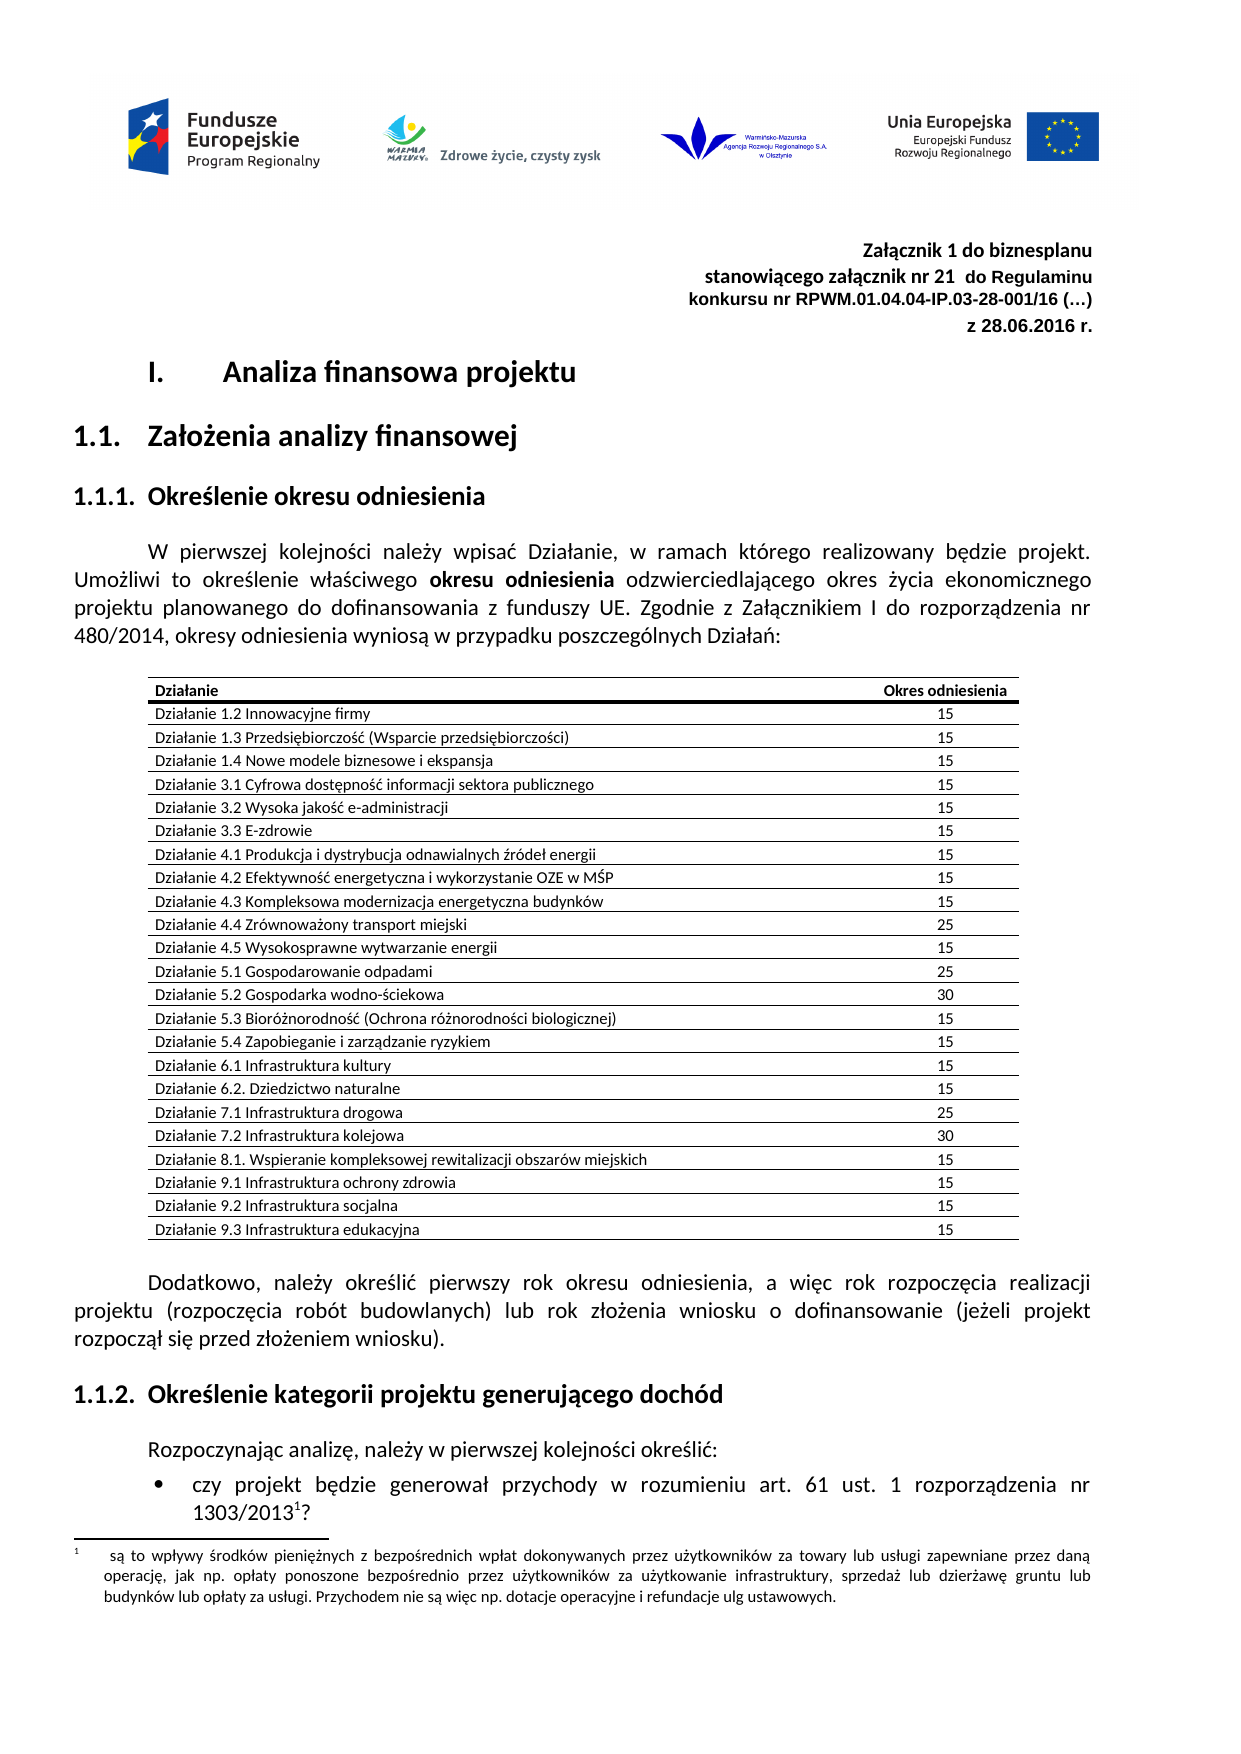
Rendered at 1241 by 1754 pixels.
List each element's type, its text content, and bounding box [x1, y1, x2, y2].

subtitle Założenia analizy finansowej [73, 416, 1093, 454]
table_cell 15 [871, 1170, 1019, 1192]
table_cell Działanie 3.3 E-zdrowie [148, 819, 871, 841]
table_cell 15 [871, 936, 1019, 958]
table_cell Działanie 4.3 Kompleksowa modernizacja energetyczna budynków [148, 889, 871, 911]
table_cell 15 [871, 704, 1019, 724]
table_cell Działanie 4.5 Wysokosprawne wytwarzanie energii [148, 936, 871, 958]
table_cell 25 [871, 959, 1019, 982]
table_cell 15 [871, 1217, 1019, 1239]
table_cell 15 [871, 1006, 1019, 1028]
text konkursu nr RPWM.01.04.04-IP.03-28-001/16 (…) [74, 288, 1093, 309]
table_cell Działanie 9.2 Infrastruktura socjalna [148, 1194, 871, 1216]
text Załącznik 1 do biznesplanu [74, 238, 1093, 263]
list z 28.06.2016 r. [223, 315, 1093, 337]
table_cell 15 [871, 1030, 1019, 1052]
table_cell Działanie 1.3 Przedsiębiorczość (Wsparcie przedsiębiorczości) [148, 725, 871, 747]
table_cell 15 [871, 889, 1019, 911]
text Dodatkowo, należy określić pierwszy rok okresu odniesienia, a więc rok rozpoczęcia realizacji projektu (rozpoczęcia robót budowlanych) lub rok złożenia wniosku o dofinansowanie (jeżeli projekt rozpoczął się przed złożeniem wniosku). [74, 1268, 1093, 1352]
table_cell Działanie 7.1 Infrastruktura drogowa [148, 1100, 871, 1122]
table_cell Działanie 9.3 Infrastruktura edukacyjna [148, 1217, 871, 1239]
table_cell Działanie 3.1 Cyfrowa dostępność informacji sektora publicznego [148, 772, 871, 794]
table_header Działanie [148, 678, 871, 700]
table_cell 15 [871, 842, 1019, 864]
table_cell 25 [871, 1100, 1019, 1122]
table_cell Działanie 4.1 Produkcja i dystrybucja odnawialnych źródeł energii [148, 842, 871, 864]
table_cell Działanie 4.2 Efektywność energetyczna i wykorzystanie OZE w MŚP [148, 865, 871, 888]
table_cell Działanie 5.4 Zapobieganie i zarządzanie ryzykiem [148, 1030, 871, 1052]
text Rozpoczynając analizę, należy w pierwszej kolejności określić: [74, 1436, 1093, 1463]
table_cell Działanie 5.2 Gospodarka wodno-ściekowa [148, 983, 871, 1005]
table_header Okres odniesienia [871, 678, 1019, 700]
table_cell Działanie 8.1. Wspieranie kompleksowej rewitalizacji obszarów miejskich [148, 1147, 871, 1169]
table_cell 15 [871, 795, 1019, 817]
table_cell Działanie 9.1 Infrastruktura ochrony zdrowia [148, 1170, 871, 1192]
subtitle Określenie kategorii projektu generującego dochód [73, 1377, 1093, 1411]
table_cell 15 [871, 1076, 1019, 1099]
table_cell Działanie 6.1 Infrastruktura kultury [148, 1053, 871, 1075]
text stanowiącego załącznik nr 21 do Regulaminu [74, 263, 1093, 288]
table_cell Działanie 1.2 Innowacyjne firmy [148, 704, 871, 724]
table_cell Działanie 3.2 Wysoka jakość e-administracji [148, 795, 871, 817]
table_cell 30 [871, 1123, 1019, 1146]
table_cell Działanie 5.3 Bioróżnorodność (Ochrona różnorodności biologicznej) [148, 1006, 871, 1028]
table_cell 15 [871, 819, 1019, 841]
subtitle Analiza finansowa projektu [148, 352, 1093, 391]
table_cell Działanie 7.2 Infrastruktura kolejowa [148, 1123, 871, 1146]
table_cell 30 [871, 983, 1019, 1005]
table_cell 25 [871, 912, 1019, 935]
table_cell Działanie 5.1 Gospodarowanie odpadami [148, 959, 871, 982]
table_cell 15 [871, 772, 1019, 794]
table_cell 15 [871, 1053, 1019, 1075]
table_cell 15 [871, 1194, 1019, 1216]
table_cell Działanie 4.4 Zrównoważony transport miejski [148, 912, 871, 935]
list czy projekt będzie generował przychody w rozumieniu art. 61 ust. 1 rozporządzenia nr 1303/2013? [154, 1470, 1093, 1526]
table_cell Działanie 1.4 Nowe modele biznesowe i ekspansja [148, 748, 871, 771]
picture [88, 73, 1139, 210]
table_cell Działanie 6.2. Dziedzictwo naturalne [148, 1076, 871, 1099]
table_cell 15 [871, 865, 1019, 888]
table_cell 15 [871, 1147, 1019, 1169]
table_cell 15 [871, 725, 1019, 747]
table_cell 15 [871, 748, 1019, 771]
subtitle Określenie okresu odniesienia [73, 479, 1093, 512]
text W pierwszej kolejności należy wpisać Działanie, w ramach którego realizowany będzie projekt. Umożliwi to określenie właściwego okresu odniesienia odzwierciedlającego okres życia ekonomicznego projektu planowanego do dofinansowania z funduszy UE. Zgodnie z Załącznikiem I do rozporządzenia nr 480/2014, okresy odniesienia wyniosą w przypadku poszczególnych Działań: [74, 537, 1093, 649]
